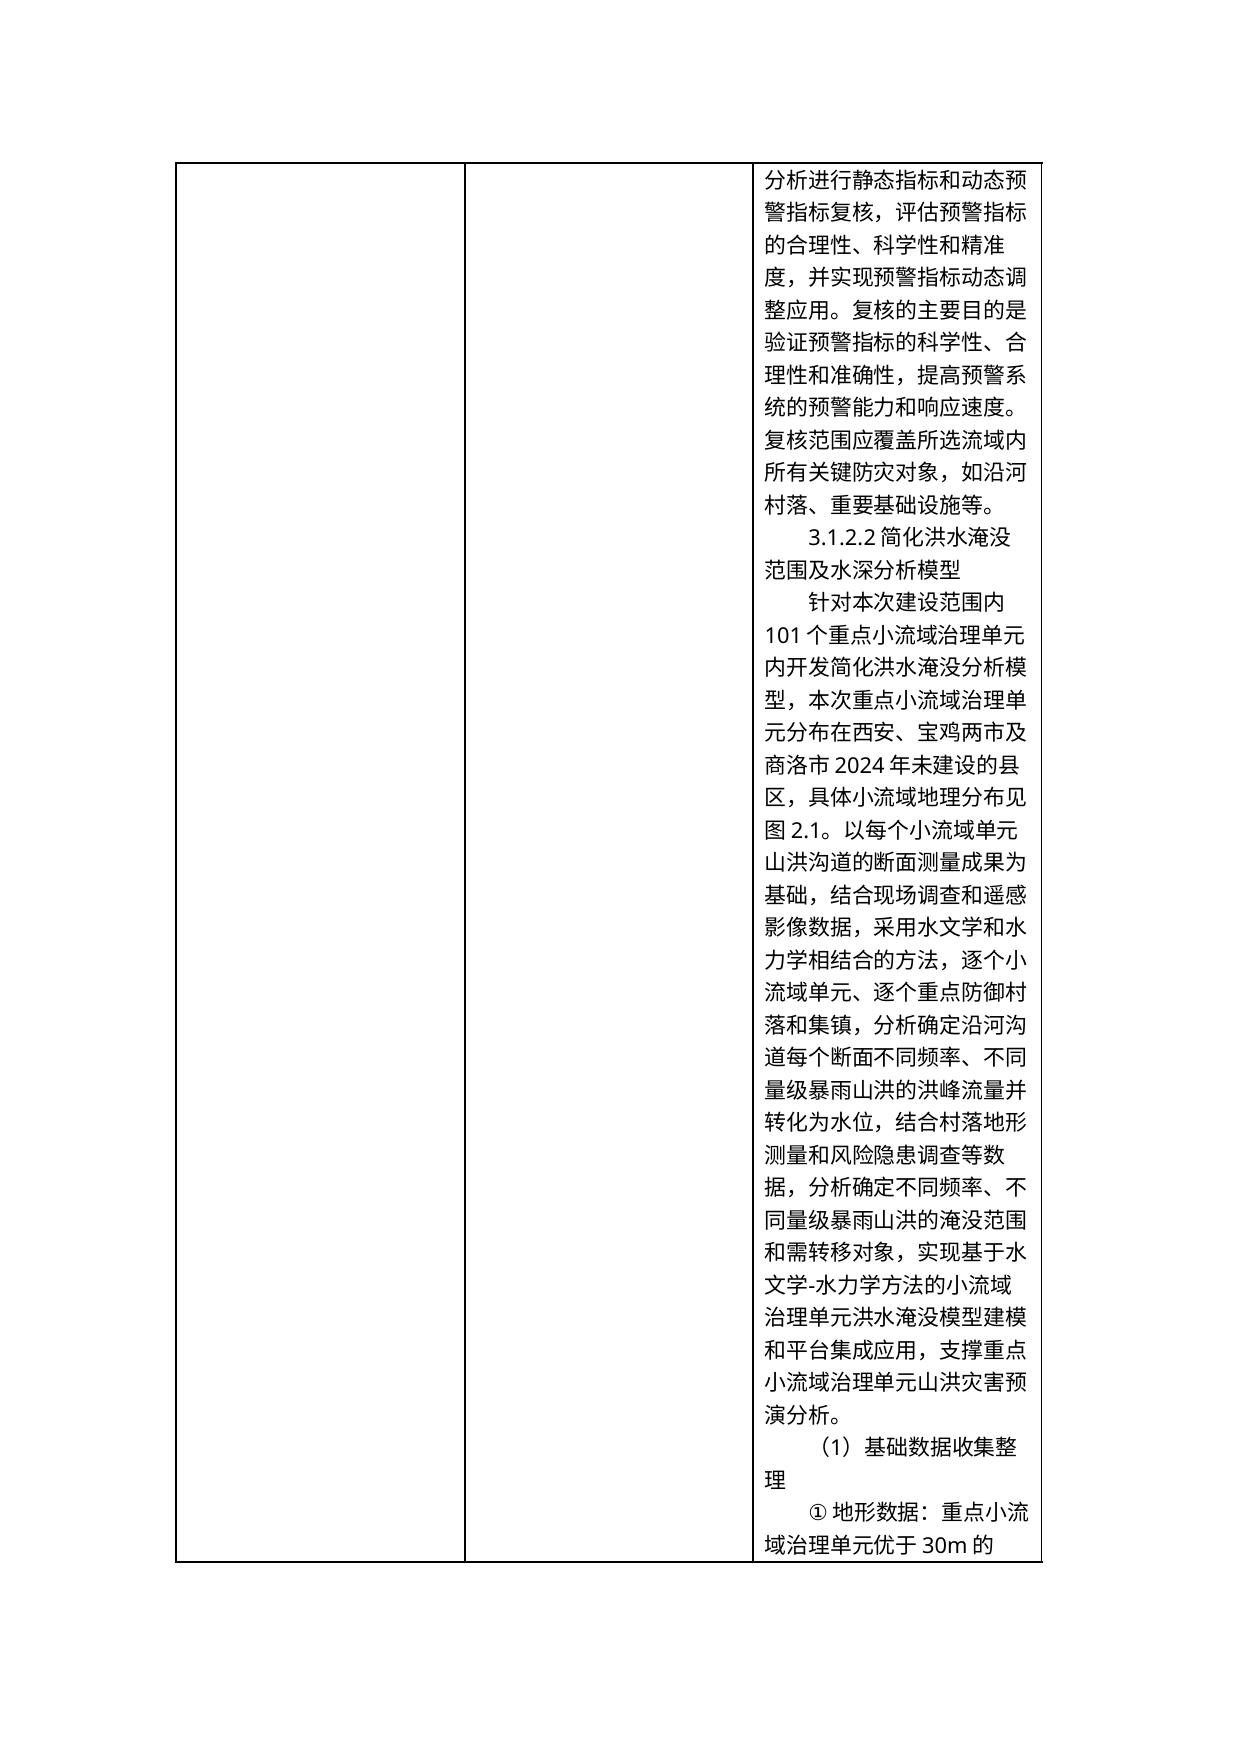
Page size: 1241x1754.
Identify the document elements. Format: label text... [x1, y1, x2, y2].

table_cell 1 [177, 164, 464, 1561]
table_cell [466, 164, 752, 1561]
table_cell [754, 164, 1041, 1561]
